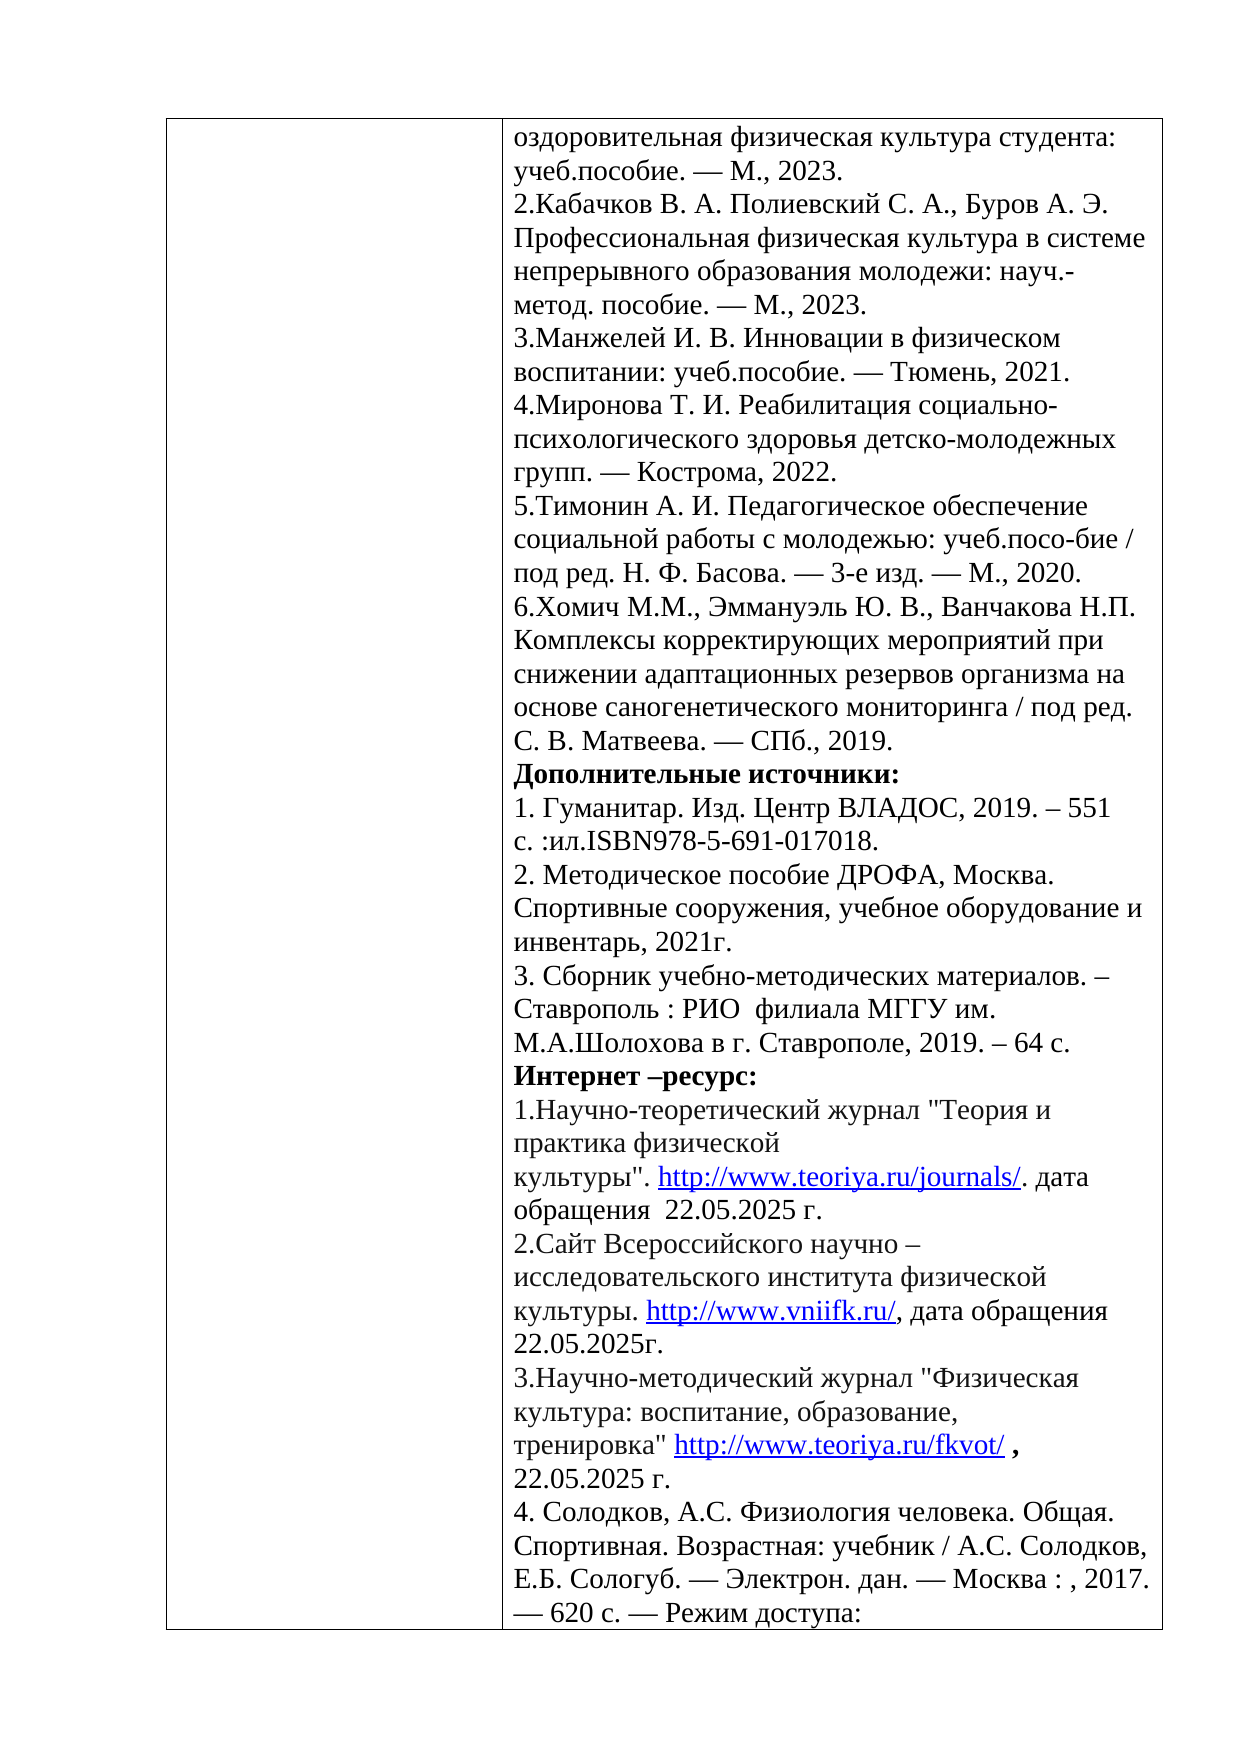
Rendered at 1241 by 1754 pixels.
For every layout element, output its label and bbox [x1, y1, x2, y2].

table_cell [503, 119, 1162, 1628]
table_cell [167, 119, 502, 1628]
